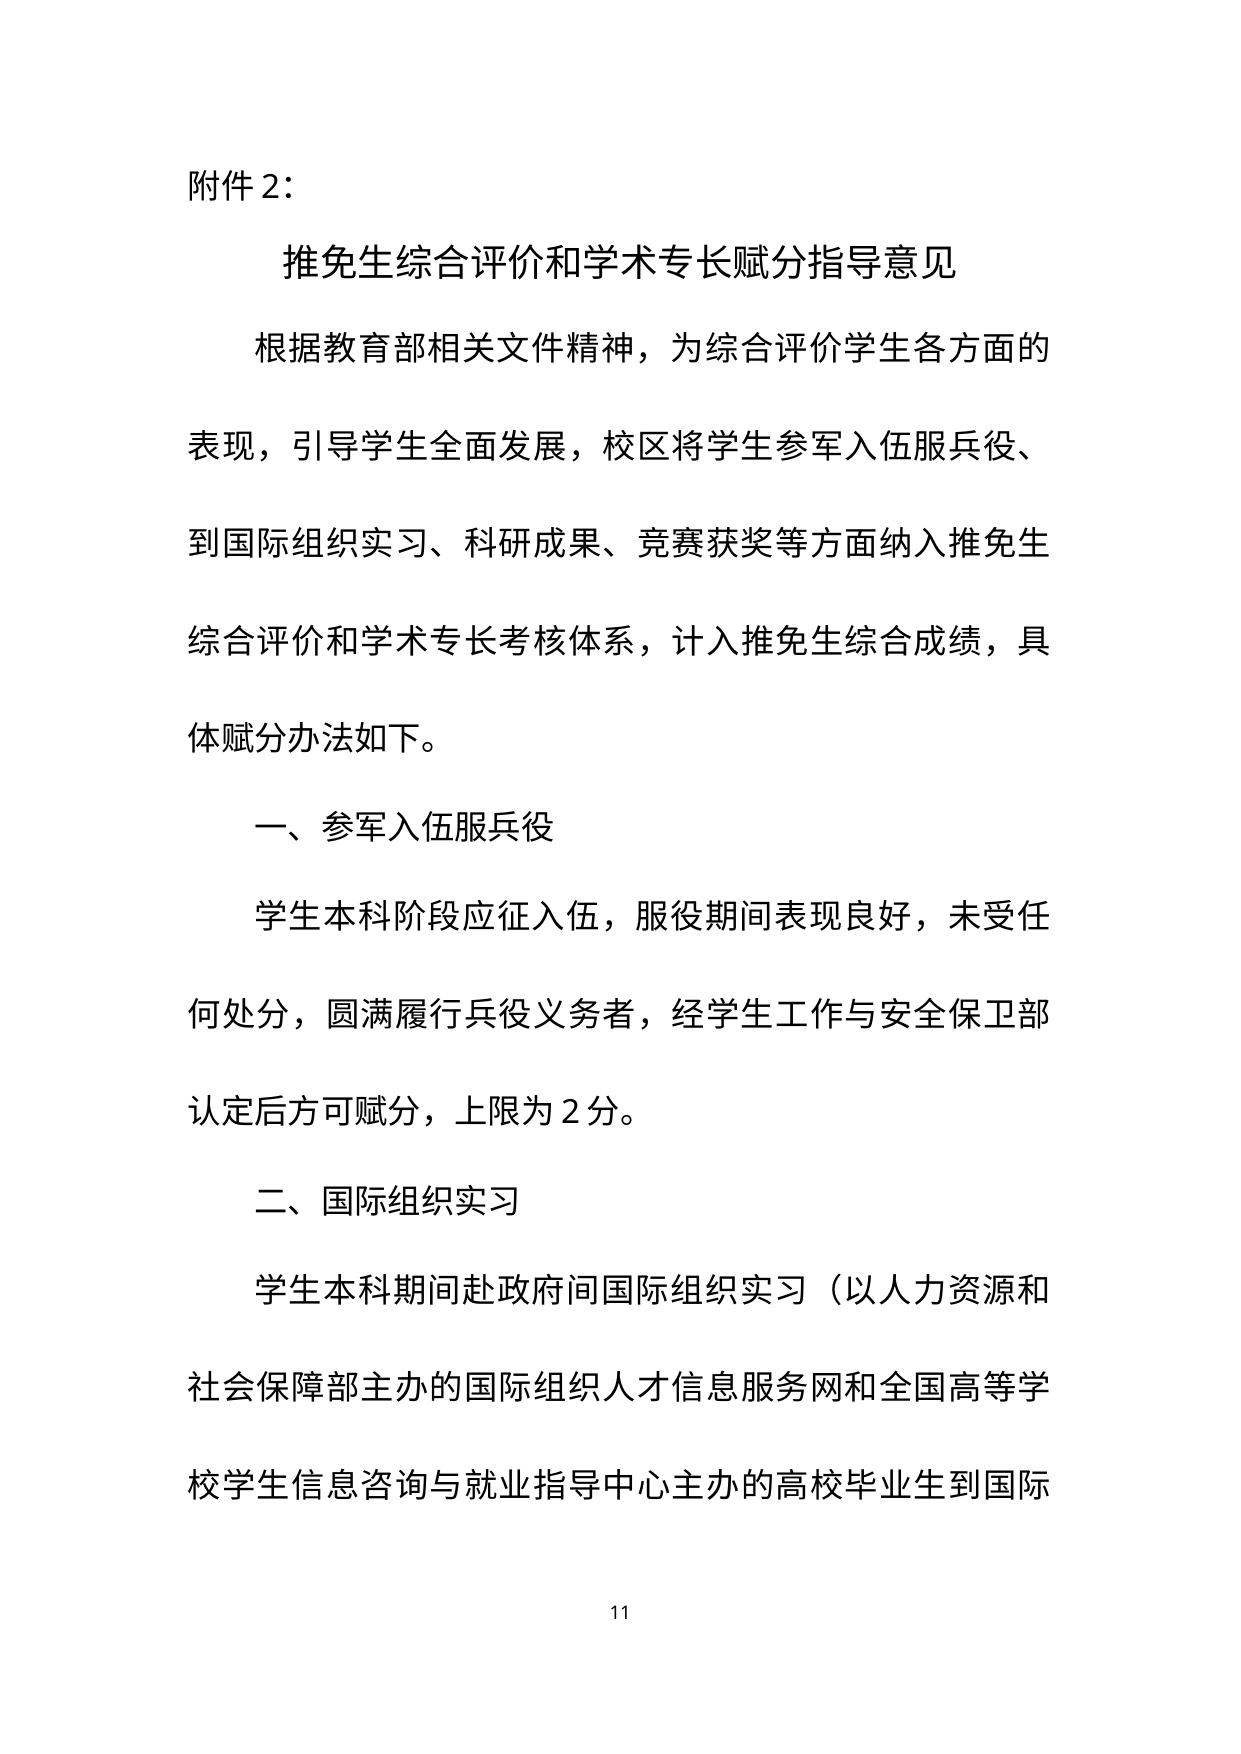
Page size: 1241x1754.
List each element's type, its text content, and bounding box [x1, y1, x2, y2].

text 一、参军入伍服兵役 [187, 793, 1053, 858]
text 二、国际组织实习 [187, 1166, 1053, 1231]
text 根据教育部相关文件精神，为综合评价学生各方面的表现，引导学生全面发展，校区将学生参军入伍服兵役、到国际组织实习、科研成果、竞赛获奖等方面纳入推免生综合评价和学术专长考核体系，计入推免生综合成绩，具体赋分办法如下。 [187, 314, 1053, 769]
text 推免生综合评价和学术专长赋分指导意见 [187, 232, 1053, 287]
text 学生本科阶段应征入伍，服役期间表现良好，未受任何处分，圆满履行兵役义务者，经学生工作与安全保卫部认定后方可赋分，上限为2分。 [187, 882, 1053, 1142]
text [187, 1255, 1053, 1515]
text 附件2： [187, 160, 1053, 208]
